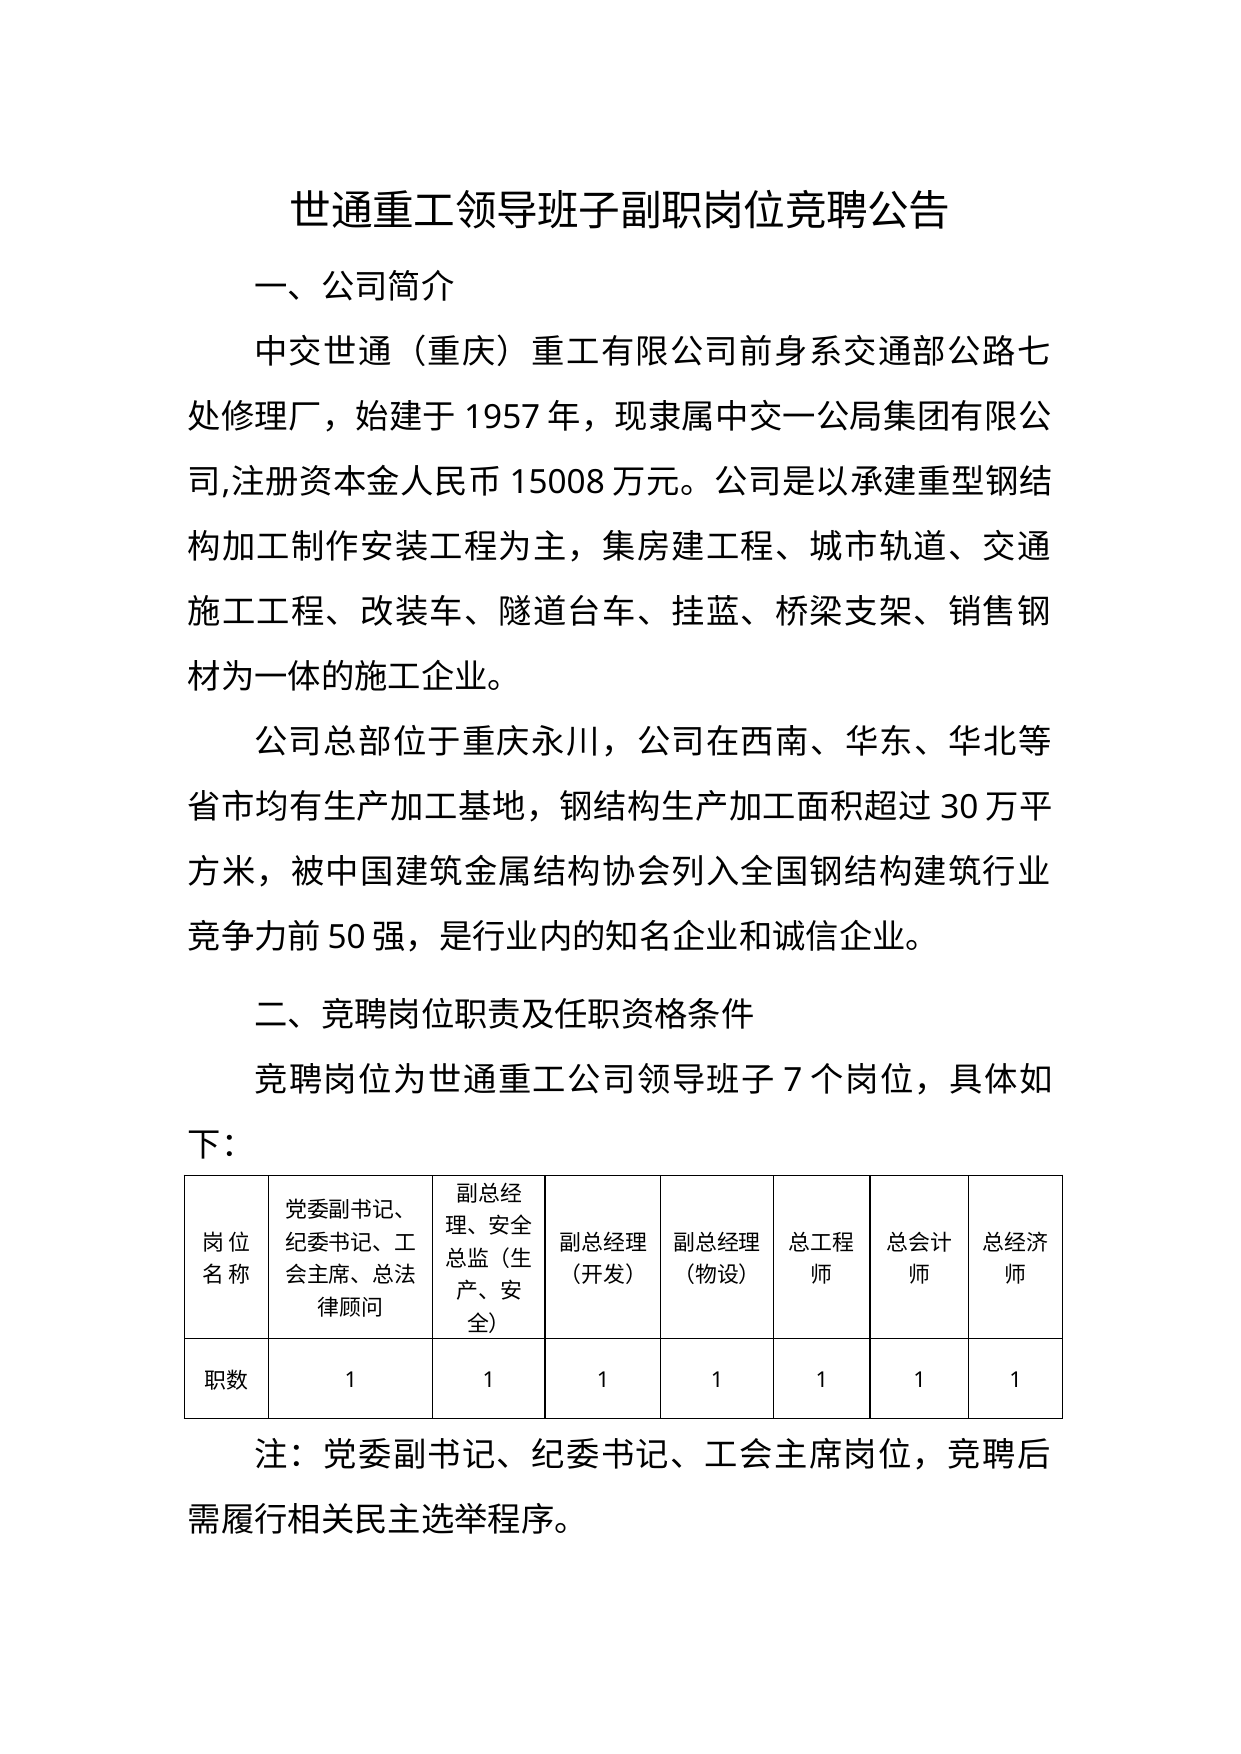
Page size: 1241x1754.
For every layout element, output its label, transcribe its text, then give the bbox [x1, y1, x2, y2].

table_header 总工程师 [774, 1176, 869, 1338]
text 公司总部位于重庆永川，公司在西南、华东、华北等省市均有生产加工基地，钢结构生产加工面积超过30万平方米，被中国建筑金属结构协会列入全国钢结构建筑行业竞争力前50强，是行业内的知名企业和诚信企业。 [187, 707, 1053, 967]
table_header 副总经理、安全总监（生产、安全） [433, 1176, 544, 1338]
table_header 岗 位 名 称 [185, 1176, 268, 1338]
table_cell 1 [969, 1339, 1062, 1418]
table_header 总经济师 [969, 1176, 1062, 1338]
text 二、竞聘岗位职责及任职资格条件 [187, 979, 1053, 1044]
table_cell 1 [433, 1339, 544, 1418]
text 一、公司简介 [187, 252, 1053, 317]
table_header 副总经理 （开发） [546, 1176, 660, 1338]
table_header 总会计师 [871, 1176, 968, 1338]
table_cell 1 [871, 1339, 968, 1418]
text 中交世通（重庆）重工有限公司前身系交通部公路七处修理厂，始建于1957年，现隶属中交一公局集团有限公司,注册资本金人民币15008万元。公司是以承建重型钢结构加工制作安装工程为主，集房建工程、城市轨道、交通施工工程、改装车、隧道台车、挂蓝、桥梁支架、销售钢材为一体的施工企业。 [187, 317, 1053, 707]
table_cell 1 [546, 1339, 660, 1418]
table_cell 1 [269, 1339, 432, 1418]
text 注：党委副书记、纪委书记、工会主席岗位，竞聘后需履行相关民主选举程序。 [187, 1419, 1053, 1549]
table_cell 1 [774, 1339, 869, 1418]
table_cell 职数 [185, 1339, 268, 1418]
text 竞聘岗位为世通重工公司领导班子7个岗位，具体如下： [187, 1044, 1053, 1174]
text 世通重工领导班子副职岗位竞聘公告 [187, 174, 1053, 239]
table_header 副总经理 （物设） [661, 1176, 773, 1338]
table_cell 1 [661, 1339, 773, 1418]
table_header 党委副书记、纪委书记、工会主席、总法律顾问 [269, 1176, 432, 1338]
